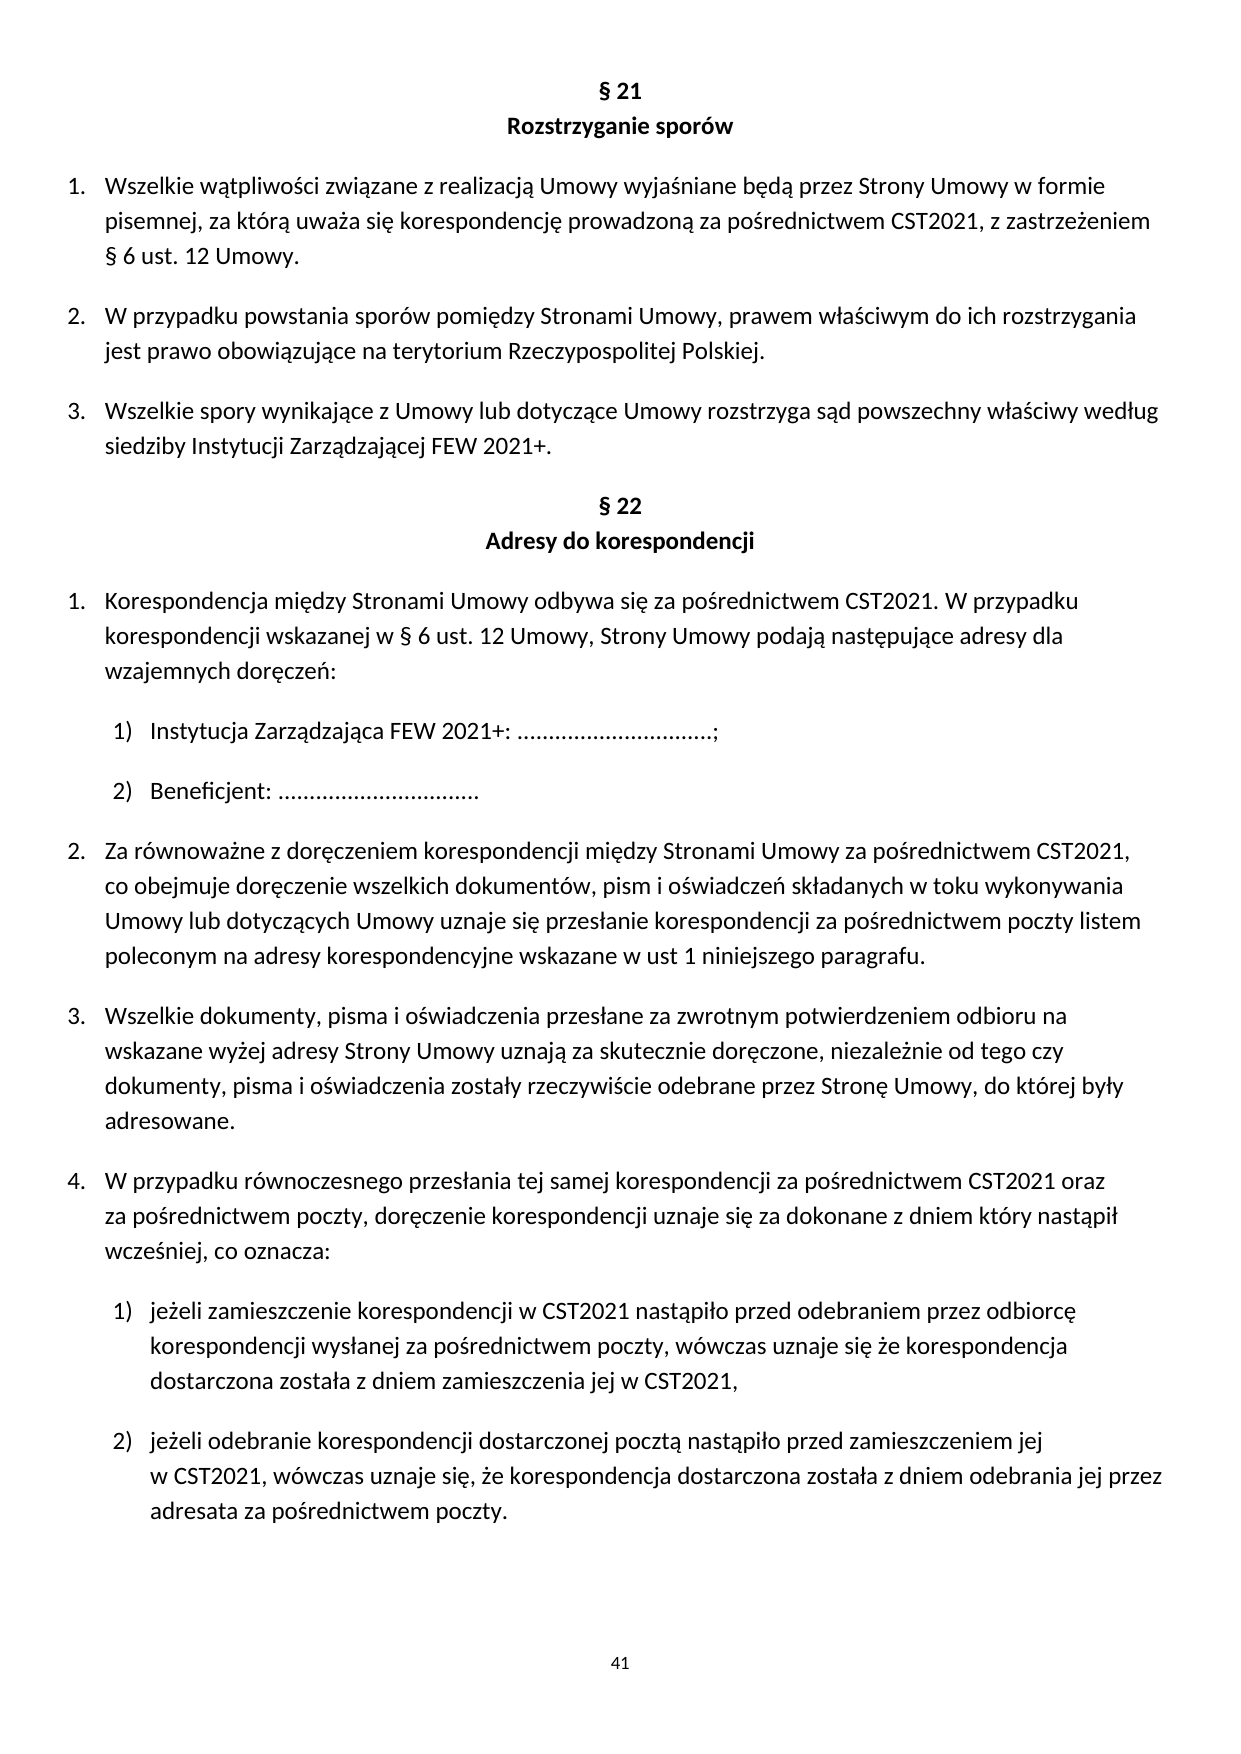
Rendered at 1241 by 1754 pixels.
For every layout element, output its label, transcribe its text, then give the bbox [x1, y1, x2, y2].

list W przypadku powstania sporów pomiędzy Stronami Umowy, prawem właściwym do ich rozstrzygania jest prawo obowiązujące na terytorium Rzeczypospolitej Polskiej. [67, 300, 1165, 366]
text Za równoważne z doręczeniem korespondencji między Stronami Umowy za pośrednictwem CST2021, co obejmuje doręczenie wszelkich dokumentów, pism i oświadczeń składanych w toku wykonywania Umowy lub dotyczących Umowy uznaje się przesłanie korespondencji za pośrednictwem poczty listem poleconym na adresy korespondencyjne wskazane w ust 1 niniejszego paragrafu. [67, 835, 1165, 971]
list Wszelkie spory wynikające z Umowy lub dotyczące Umowy rozstrzyga sąd powszechny właściwy według siedziby Instytucji Zarządzającej FEW 2021+. [67, 395, 1165, 461]
text Wszelkie dokumenty, pisma i oświadczenia przesłane za zwrotnym potwierdzeniem odbioru na wskazane wyżej adresy Strony Umowy uznają za skutecznie doręczone, niezależnie od tego czy dokumenty, pisma i oświadczenia zostały rzeczywiście odebrane przez Stronę Umowy, do której były adresowane. [67, 1000, 1165, 1136]
subtitle § 22 [75, 490, 1165, 521]
list Beneficjent: ................................ [112, 775, 1165, 806]
list jeżeli odebranie korespondencji dostarczonej pocztą nastąpiło przed zamieszczeniem jej w CST2021, wówczas uznaje się, że korespondencja dostarczona została z dniem odebrania jej przez adresata za pośrednictwem poczty. [112, 1425, 1165, 1526]
list Korespondencja między Stronami Umowy odbywa się za pośrednictwem CST2021. W przypadku korespondencji wskazanej w § 6 ust. 12 Umowy, Strony Umowy podają następujące adresy dla wzajemnych doręczeń: [67, 585, 1165, 686]
list Wszelkie wątpliwości związane z realizacją Umowy wyjaśniane będą przez Strony Umowy w formie pisemnej, za którą uważa się korespondencję prowadzoną za pośrednictwem CST2021, z zastrzeżeniem § 6 ust. 12 Umowy. [67, 170, 1165, 271]
subtitle § 21 [75, 75, 1165, 106]
subtitle Rozstrzyganie sporów [75, 110, 1165, 141]
text W przypadku równoczesnego przesłania tej samej korespondencji za pośrednictwem CST2021 oraz za pośrednictwem poczty, doręczenie korespondencji uznaje się za dokonane z dniem który nastąpił wcześniej, co oznacza: [67, 1165, 1165, 1266]
list jeżeli zamieszczenie korespondencji w CST2021 nastąpiło przed odebraniem przez odbiorcę korespondencji wysłanej za pośrednictwem poczty, wówczas uznaje się że korespondencja dostarczona została z dniem zamieszczenia jej w CST2021, [112, 1295, 1165, 1396]
subtitle Adresy do korespondencji [75, 525, 1165, 556]
list Instytucja Zarządzająca FEW 2021+: ...............................; [112, 715, 1165, 746]
